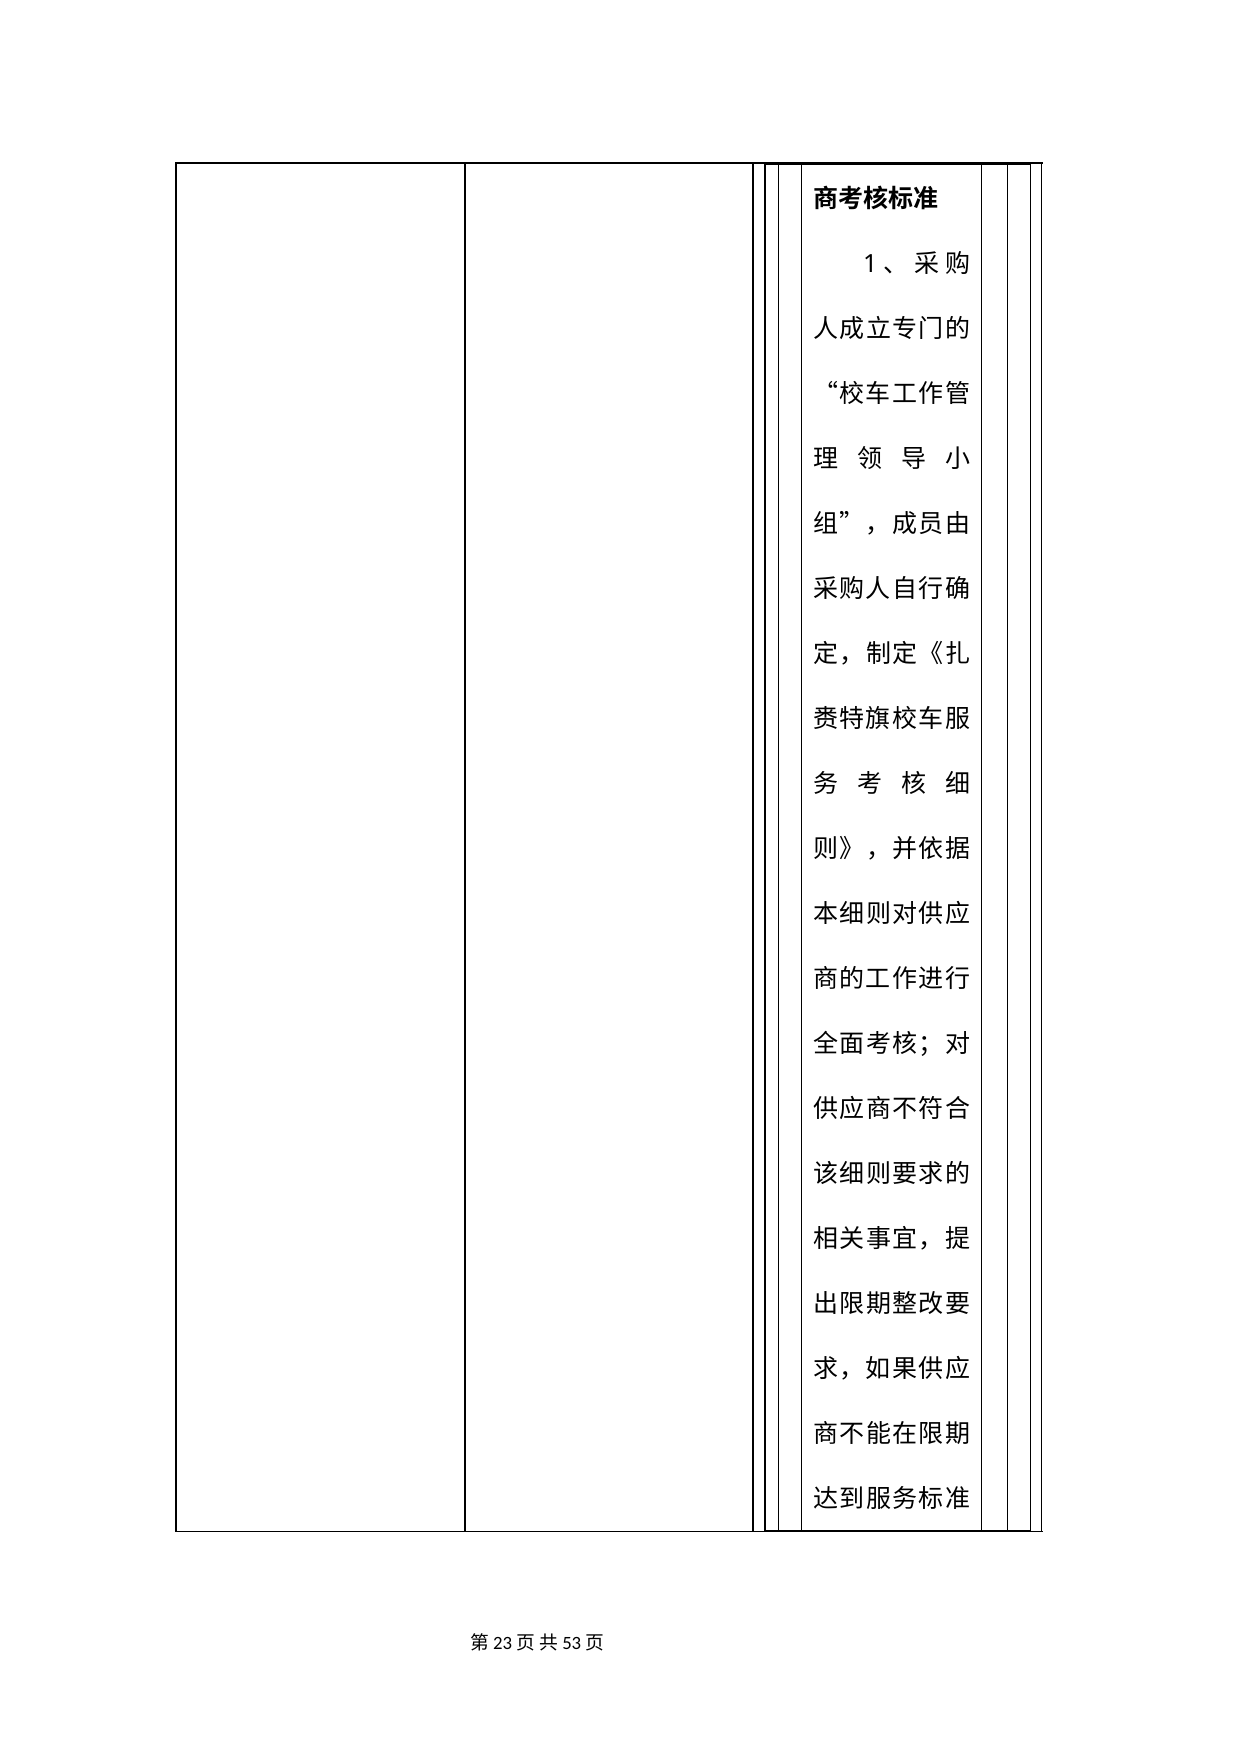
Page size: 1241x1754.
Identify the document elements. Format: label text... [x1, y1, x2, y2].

table_cell [982, 165, 1007, 1530]
table_cell [766, 165, 778, 1530]
table_cell [466, 164, 752, 1531]
table_cell [779, 165, 801, 1530]
table_cell [802, 165, 981, 1530]
table_cell [754, 164, 764, 1531]
table_cell [1031, 164, 1041, 1531]
table_cell 1 [177, 164, 464, 1531]
table_cell [1008, 165, 1030, 1530]
